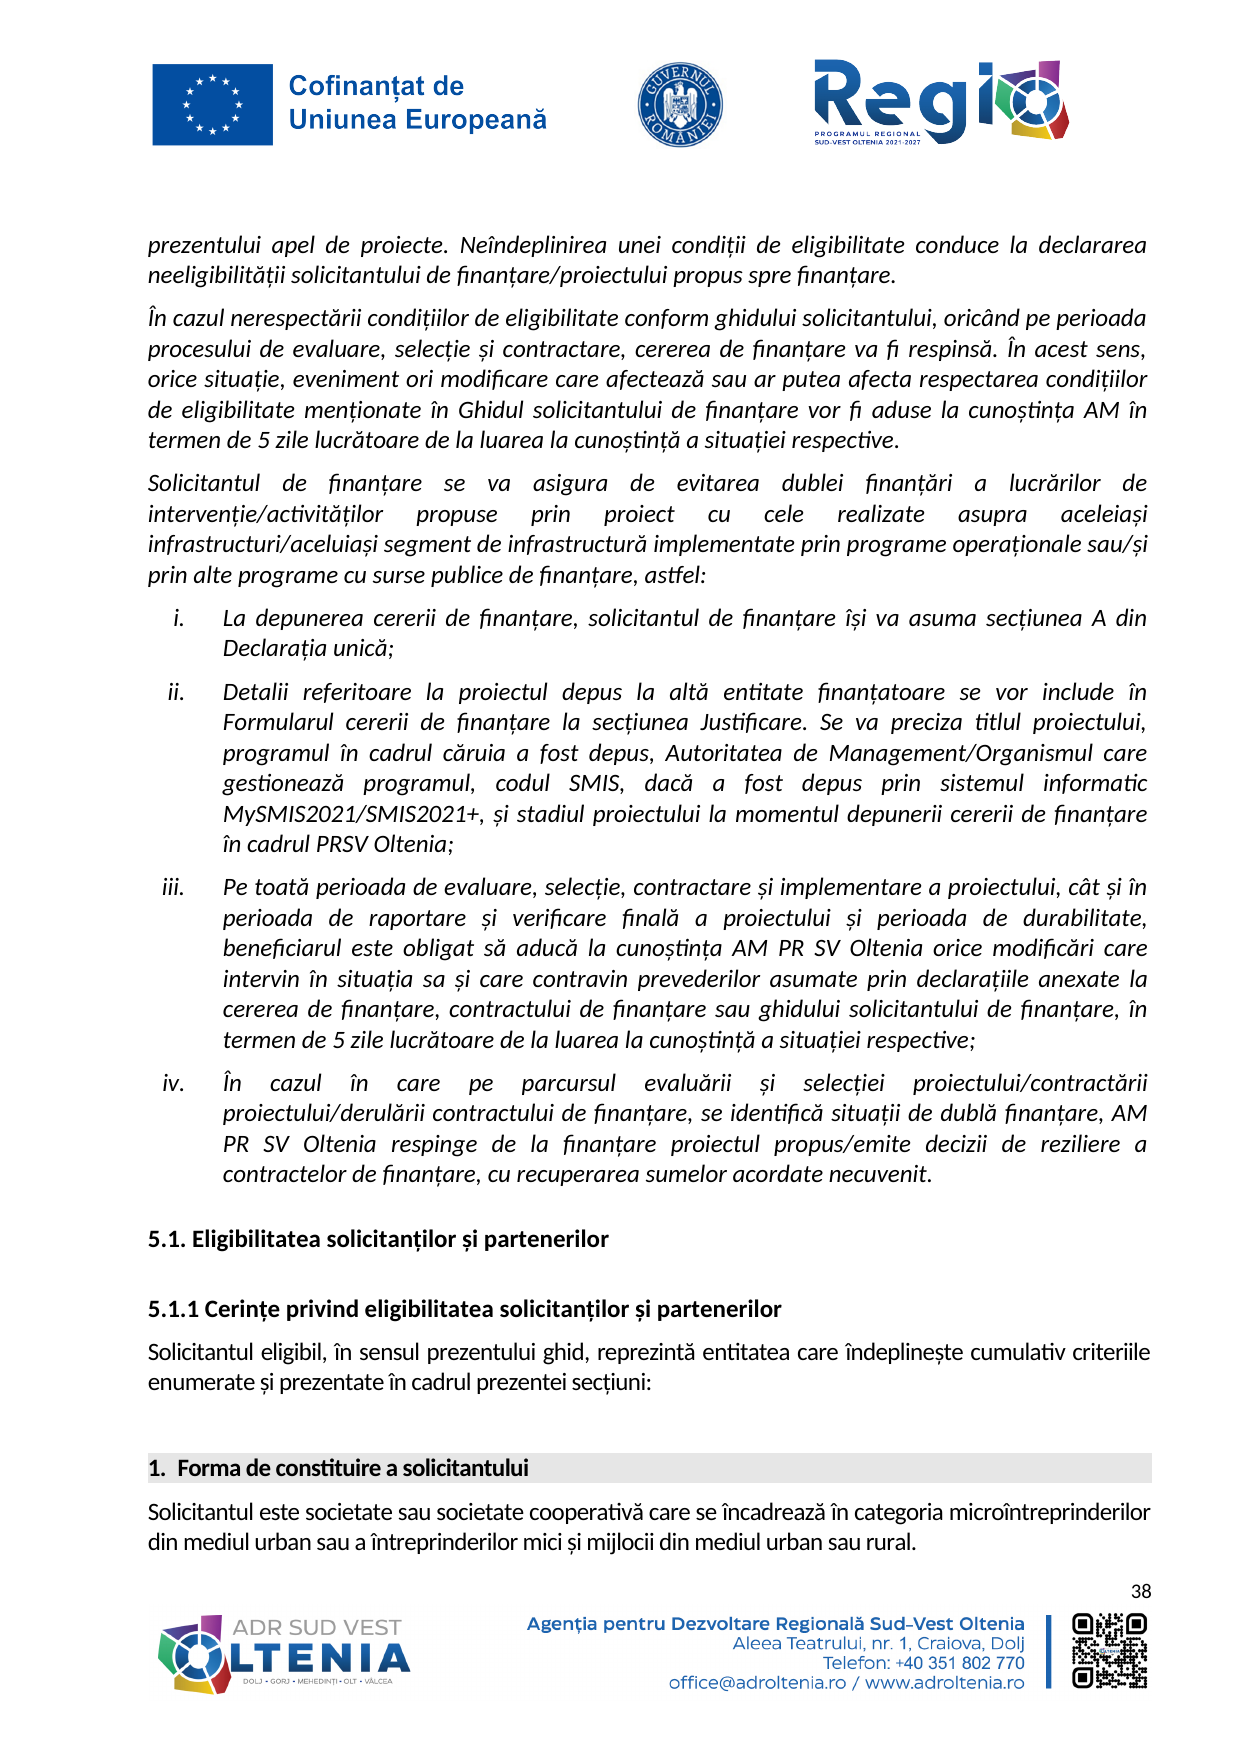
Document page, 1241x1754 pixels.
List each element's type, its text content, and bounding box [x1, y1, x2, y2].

list Pe toată perioada de evaluare, selecție, contractare și implementare a proiectului, cât și în perioada de raportare și verificare finală a proiectului și perioada de durabilitate, beneficiarul este obligat să aducă la cunoștința AM PR SV Oltenia orice modificări care intervin în situația sa și care contravin prevederilor asumate prin declarațiile anexate la cererea de finanțare, contractului de finanțare sau ghidului solicitantului de finanțare, în termen de 5 zile lucrătoare de la luarea la cunoștință a situației respective; [185, 871, 1152, 1054]
text Solicitantul de finanțare se va asigura de evitarea dublei finanțări a lucrărilor de intervenție/activităților propuse prin proiect cu cele realizate asupra aceleiași infrastructuri/aceluiași segment de infrastructură implementate prin programe operaționale sau/și prin alte programe cu surse publice de finanțare, astfel: [148, 467, 1152, 589]
picture [147, 59, 549, 149]
text În cazul nerespectării condițiilor de eligibilitate conform ghidului solicitantului, oricând pe perioada procesului de evaluare, selecție și contractare, cererea de finanțare va fi respinsă. În acest sens, orice situație, eveniment ori modificare care afectează sau ar putea afecta respectarea condițiilor de eligibilitate menționate în Ghidul solicitantului de finanțare vor fi aduse la cunoștința AM în termen de 5 zile lucrătoare de la luarea la cunoștință a situației respective. [148, 302, 1152, 455]
list Detalii referitoare la proiectul depus la altă entitate finanțatoare se vor include în Formularul cererii de finanțare la secțiunea Justificare. Se va preciza titlul proiectului, programul în cadrul căruia a fost depus, Autoritatea de Management/Organismul care gestionează programul, codul SMIS, dacă a fost depus prin sistemul informatic MySMIS2021/SMIS2021+, și stadiul proiectului la momentul depunerii cererii de finanțare în cadrul PRSV Oltenia; [185, 676, 1152, 859]
picture [633, 60, 728, 149]
text Solicitantul este societate sau societate cooperativă care se încadrează în categoria microîntreprinderilor din mediul urban sau a întreprinderilor mici și mijlocii din mediul urban sau rural. [148, 1496, 1152, 1557]
picture [812, 58, 1071, 147]
text Solicitantul eligibil, în sensul prezentului ghid, reprezintă entitatea care îndeplinește cumulativ criteriile enumerate și prezentate în cadrul prezentei secțiuni: [148, 1336, 1152, 1397]
subtitle 5.1.1 Cerințe privind eligibilitatea solicitanților și partenerilor [148, 1293, 1152, 1323]
list În cazul în care pe parcursul evaluării și selecției proiectului/contractării proiectului/derulării contractului de finanțare, se identifică situații de dublă finanțare, AM PR SV Oltenia respinge de la finanțare proiectul propus/emite decizii de reziliere a contractelor de finanțare, cu recuperarea sumelor acordate necuvenit. [185, 1067, 1152, 1189]
text 5.1. Eligibilitatea solicitanților și partenerilor [148, 1224, 1152, 1254]
list Forma de constituire a solicitantului [148, 1453, 1152, 1483]
list La depunerea cererii de finanțare, solicitantul de finanțare își va asuma secțiunea A din Declarația unică; [185, 602, 1152, 663]
picture [148, 1604, 1152, 1701]
